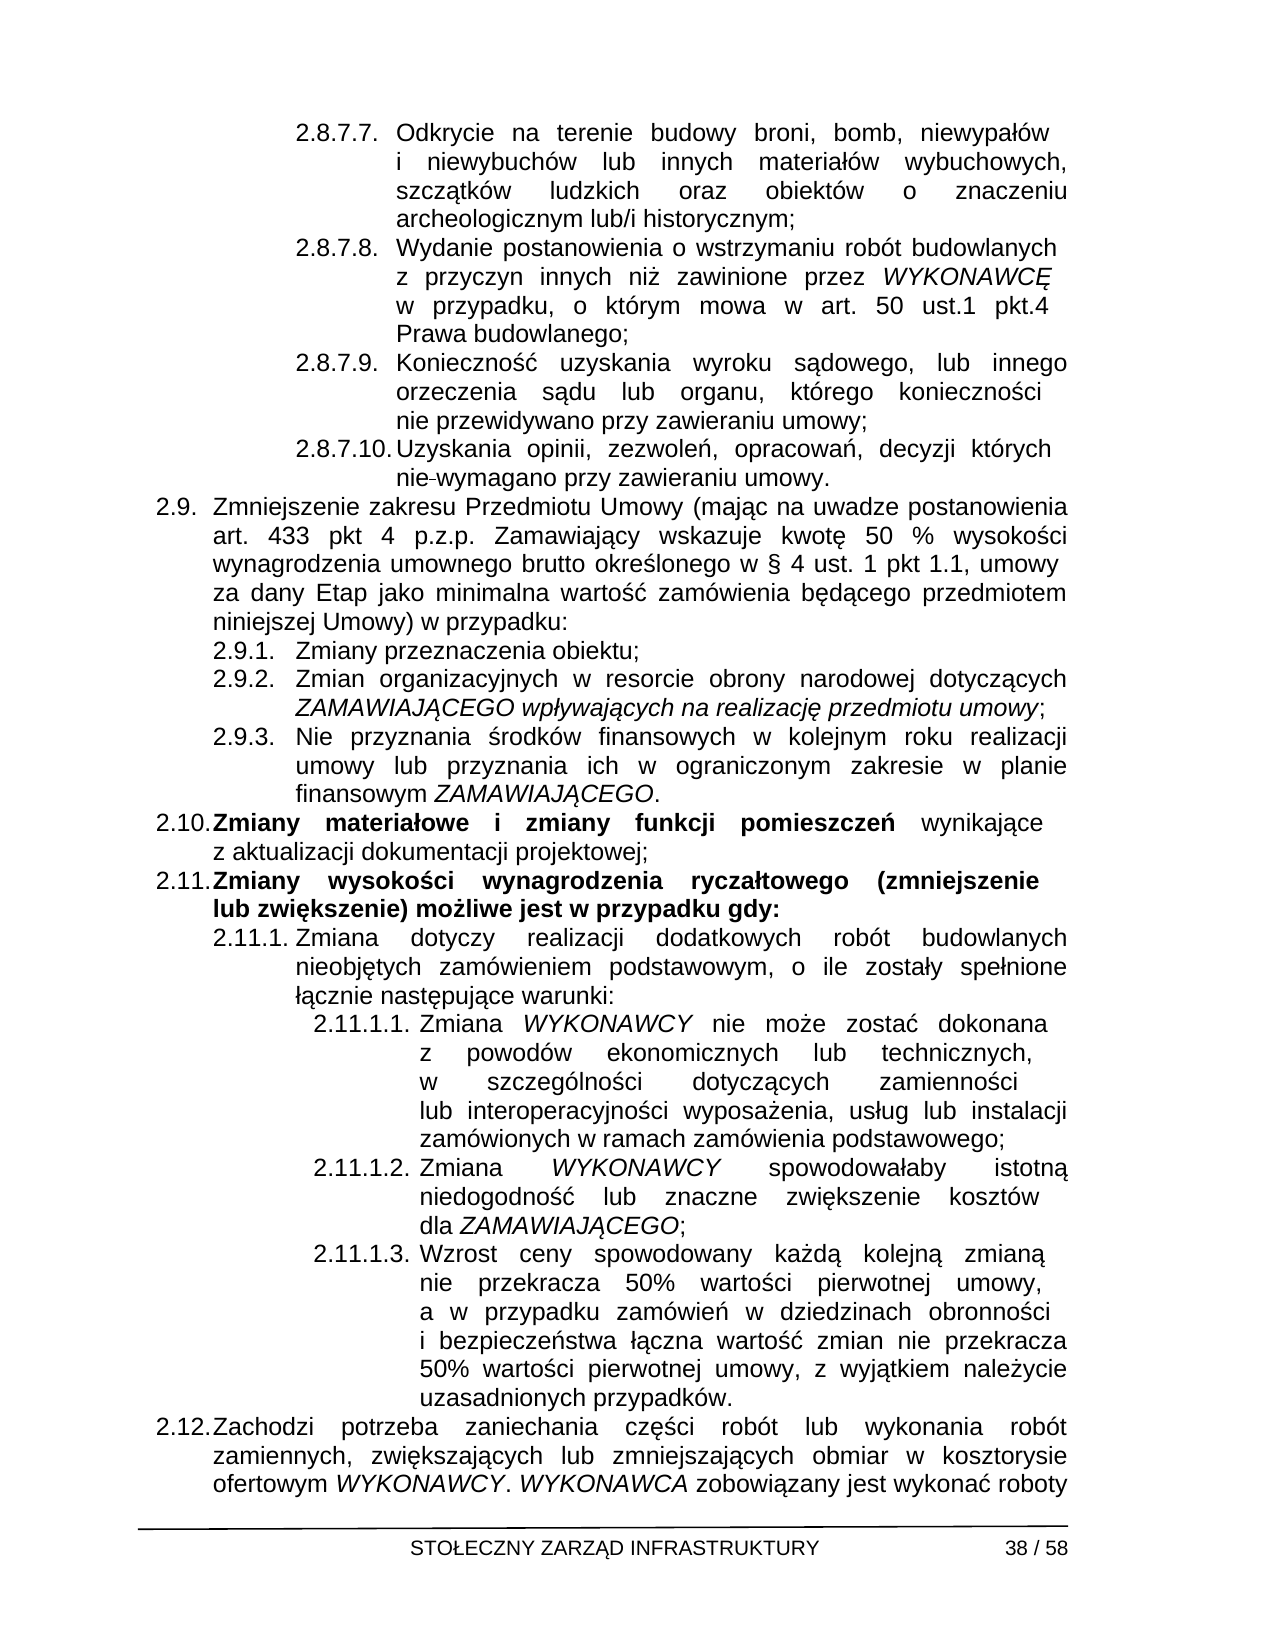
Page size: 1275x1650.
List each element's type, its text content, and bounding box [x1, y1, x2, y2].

list Zmiany przeznaczenia obiektu; [213, 636, 1068, 664]
list Zmniejszenie zakresu Przedmiotu Umowy (mając na uwadze postanowienia art. 433 pkt 4 p.z.p. Zamawiający wskazuje kwotę 50 % wysokości wynagrodzenia umownego brutto określonego w § 4 ust. 1 pkt 1.1, umowy za dany Etap jako minimalna wartość zamówienia będącego przedmiotem niniejszej Umowy) w przypadku: [156, 492, 1068, 636]
list Zmiany materiałowe i zmiany funkcji pomieszczeń wynikające z aktualizacji dokumentacji projektowej; [156, 808, 1068, 866]
list Nie przyznania środków finansowych w kolejnym roku realizacji umowy lub przyznania ich w ograniczonym zakresie w planie finansowym ZAMAWIAJĄCEGO. [213, 722, 1068, 808]
list Uzyskania opinii, zezwoleń, opracowań, decyzji których nie wymagano przy zawieraniu umowy. [295, 434, 1068, 492]
list Wydanie postanowienia o wstrzymaniu robót budowlanych z przyczyn innych niż zawinione przez WYKONAWCĘ w przypadku, o którym mowa w art. 50 ust.1 pkt.4 Prawa budowlanego; [295, 233, 1068, 348]
list Zmiana WYKONAWCY spowodowałaby istotną niedogodność lub znaczne zwiększenie kosztów dla ZAMAWIAJĄCEGO; [313, 1153, 1068, 1239]
list Zmian organizacyjnych w resorcie obrony narodowej dotyczących ZAMAWIAJĄCEGO wpływających na realizację przedmiotu umowy; [213, 664, 1068, 722]
list Zmiana dotyczy realizacji dodatkowych robót budowlanych nieobjętych zamówieniem podstawowym, o ile zostały spełnione łącznie następujące warunki: [213, 923, 1068, 1009]
list Zmiana WYKONAWCY nie może zostać dokonana z powodów ekonomicznych lub technicznych, w szczególności dotyczących zamienności lub interoperacyjności wyposażenia, usług lub instalacji zamówionych w ramach zamówienia podstawowego; [313, 1009, 1068, 1153]
list Odkrycie na terenie budowy broni, bomb, niewypałów i niewybuchów lub innych materiałów wybuchowych, szczątków ludzkich oraz obiektów o znaczeniu archeologicznym lub/i historycznym; [295, 118, 1068, 233]
list Wzrost ceny spowodowany każdą kolejną zmianą nie przekracza 50% wartości pierwotnej umowy, a w przypadku zamówień w dziedzinach obronności i bezpieczeństwa łączna wartość zmian nie przekracza 50% wartości pierwotnej umowy, z wyjątkiem należycie uzasadnionych przypadków. [313, 1239, 1068, 1412]
list Zmiany wysokości wynagrodzenia ryczałtowego (zmniejszenie lub zwiększenie) możliwe jest w przypadku gdy: [156, 866, 1068, 923]
list Konieczność uzyskania wyroku sądowego, lub innego orzeczenia sądu lub organu, którego konieczności nie przewidywano przy zawieraniu umowy; [295, 348, 1068, 434]
